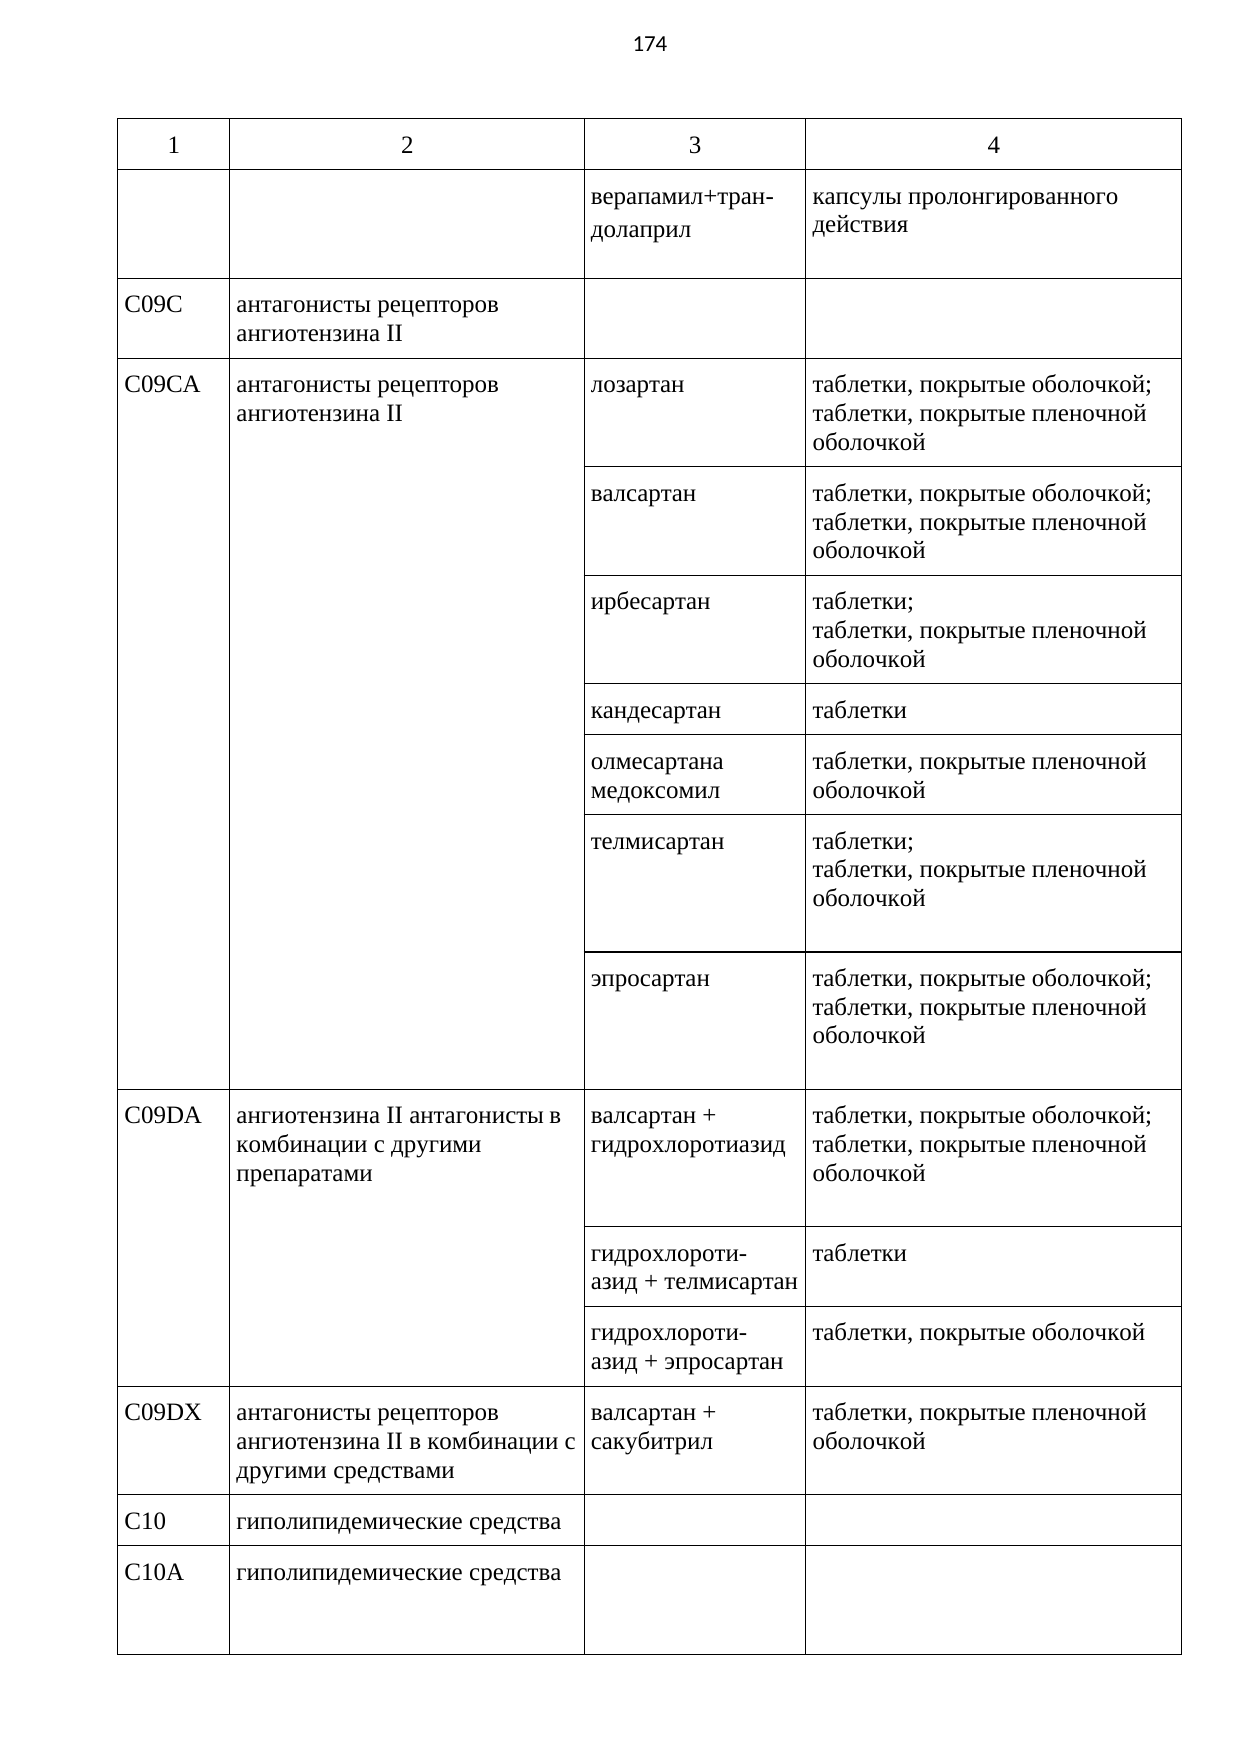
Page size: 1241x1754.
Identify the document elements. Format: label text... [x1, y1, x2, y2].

table_cell [585, 1495, 805, 1545]
table_cell антагонисты рецепторов ангиотензина II [230, 279, 584, 358]
table_cell гиполипидемические средства [230, 1546, 584, 1654]
table_cell C09C [118, 279, 229, 358]
table_cell эпросартан [585, 953, 805, 1089]
table_cell [585, 279, 805, 358]
table_cell гидрохлороти- азид + эпросартан [585, 1307, 805, 1386]
table_cell таблетки; таблетки, покрытые пленочной оболочкой [806, 815, 1181, 951]
table_cell [806, 1495, 1181, 1545]
table_cell 2 [230, 119, 584, 169]
table_cell антагонисты рецепторов ангиотензина II [230, 359, 584, 1089]
table_cell 4 [806, 119, 1181, 169]
table_cell лозартан [585, 359, 805, 466]
table_cell таблетки [806, 1227, 1181, 1306]
table_cell 3 [585, 119, 805, 169]
table_cell верапамил+тран-долаприл [585, 170, 805, 278]
table_cell валсартан [585, 467, 805, 575]
table_cell таблетки, покрытые пленочной оболочкой [806, 1387, 1181, 1494]
table_cell [585, 1546, 805, 1654]
table_cell ирбесартан [585, 576, 805, 683]
table_cell таблетки, покрытые пленочной оболочкой [806, 735, 1181, 814]
table_cell гидрохлороти- азид + телмисартан [585, 1227, 805, 1306]
table_cell таблетки, покрытые оболочкой [806, 1307, 1181, 1386]
table_cell 1 [118, 119, 229, 169]
table_cell C09DA [118, 1090, 229, 1386]
table_cell таблетки [806, 684, 1181, 734]
table_cell [806, 1546, 1181, 1654]
table_cell антагонисты рецепторов ангиотензина II в комбинации с другими средствами [230, 1387, 584, 1494]
table_cell капсулы пролонгированного действия [806, 170, 1181, 278]
table_cell таблетки, покрытые оболочкой; таблетки, покрытые пленочной оболочкой [806, 1090, 1181, 1226]
table_cell [230, 170, 584, 278]
table_cell C09DX [118, 1387, 229, 1494]
table_cell C09CA [118, 359, 229, 1089]
table_cell олмесартана медоксомил [585, 735, 805, 814]
table_cell гиполипидемические средства [230, 1495, 584, 1545]
table_cell валсартан + сакубитрил [585, 1387, 805, 1494]
table_cell кандесартан [585, 684, 805, 734]
table_cell таблетки, покрытые оболочкой; таблетки, покрытые пленочной оболочкой [806, 467, 1181, 575]
table_cell таблетки, покрытые оболочкой; таблетки, покрытые пленочной оболочкой [806, 953, 1181, 1089]
table_cell таблетки, покрытые оболочкой; таблетки, покрытые пленочной оболочкой [806, 359, 1181, 466]
table_cell C10A [118, 1546, 229, 1654]
table_cell валсартан + гидрохлоротиазид [585, 1090, 805, 1226]
table_cell телмисартан [585, 815, 805, 951]
table_cell [806, 279, 1181, 358]
table_cell таблетки; таблетки, покрытые пленочной оболочкой [806, 576, 1181, 683]
table_cell C10 [118, 1495, 229, 1545]
table_cell [118, 170, 229, 278]
table_cell ангиотензина II антагонисты в комбинации с другими препаратами [230, 1090, 584, 1386]
